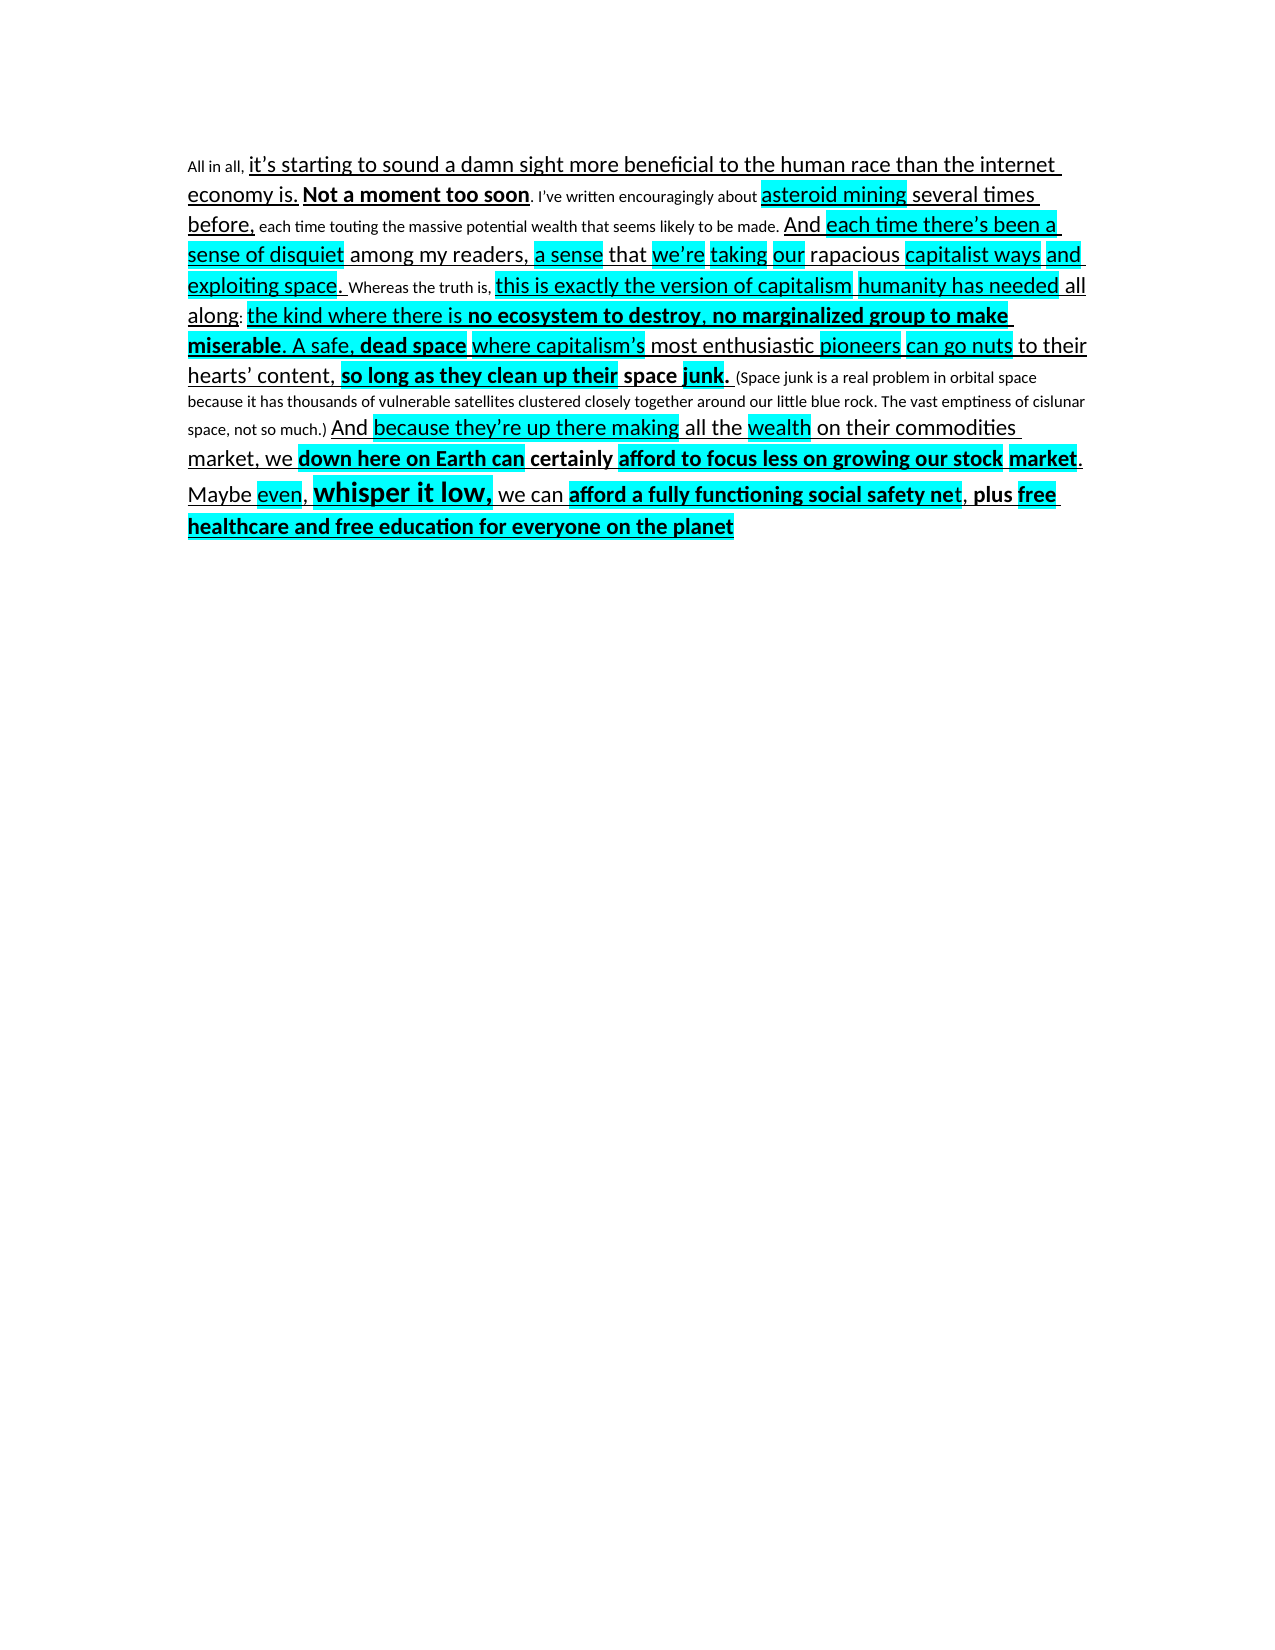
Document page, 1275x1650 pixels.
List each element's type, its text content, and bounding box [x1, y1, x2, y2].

text All in all, it’s starting to sound a damn sight more beneficial to the human race than the internet economy is. Not a moment too soon. I’ve written encouragingly about asteroid mining several times before, each time touting the massive potential wealth that seems likely to be made. And each time there’s been a sense of disquiet among my readers, a sense that we’re taking our rapacious capitalist ways and exploiting space. Whereas the truth is, this is exactly the version of capitalism humanity has needed all along: the kind where there is no ecosystem to destroy, no marginalized group to make miserable. A safe, dead space where capitalism’s most enthusiastic pioneers can go nuts to their hearts’ content, so long as they clean up their space junk. (Space junk is a real problem in orbital space because it has thousands of vulnerable satellites clustered closely together around our little blue rock. The vast emptiness of cislunar space, not so much.) And because they’re up there making all the wealth on their commodities market, we down here on Earth can certainly afford to focus less on growing our stock market. Maybe even, whisper it low, we can afford a fully functioning social safety net, plus free healthcare and free education for everyone on the planet [187, 356, 1087, 540]
text All in all, it’s starting to sound a damn sight more beneficial to the human race than the internet economy is. Not a moment too soon. I’ve written encouragingly about asteroid mining several times before, each time touting the massive potential wealth that seems likely to be made. And each time there’s been a sense of disquiet among my readers, a sense that we’re taking our rapacious capitalist ways and exploiting space. Whereas the truth is, this is exactly the version of capitalism humanity has needed all along: the kind where there is no ecosystem to destroy, no marginalized group to make miserable. A safe, dead space where capitalism’s most enthusiastic pioneers can go nuts to their hearts’ content, so long as they clean up their space junk. (Space junk is a real problem in orbital space because it has thousands of vulnerable satellites clustered closely together around our little blue rock. The vast emptiness of cislunar space, not so much.) And because they’re up there making all the wealth on their commodities market, we down here on Earth can certainly afford to focus less on growing our stock market. Maybe even, whisper it low, we can afford a fully functioning social safety net, plus free healthcare and free education for everyone on the planet [187, 150, 1087, 355]
